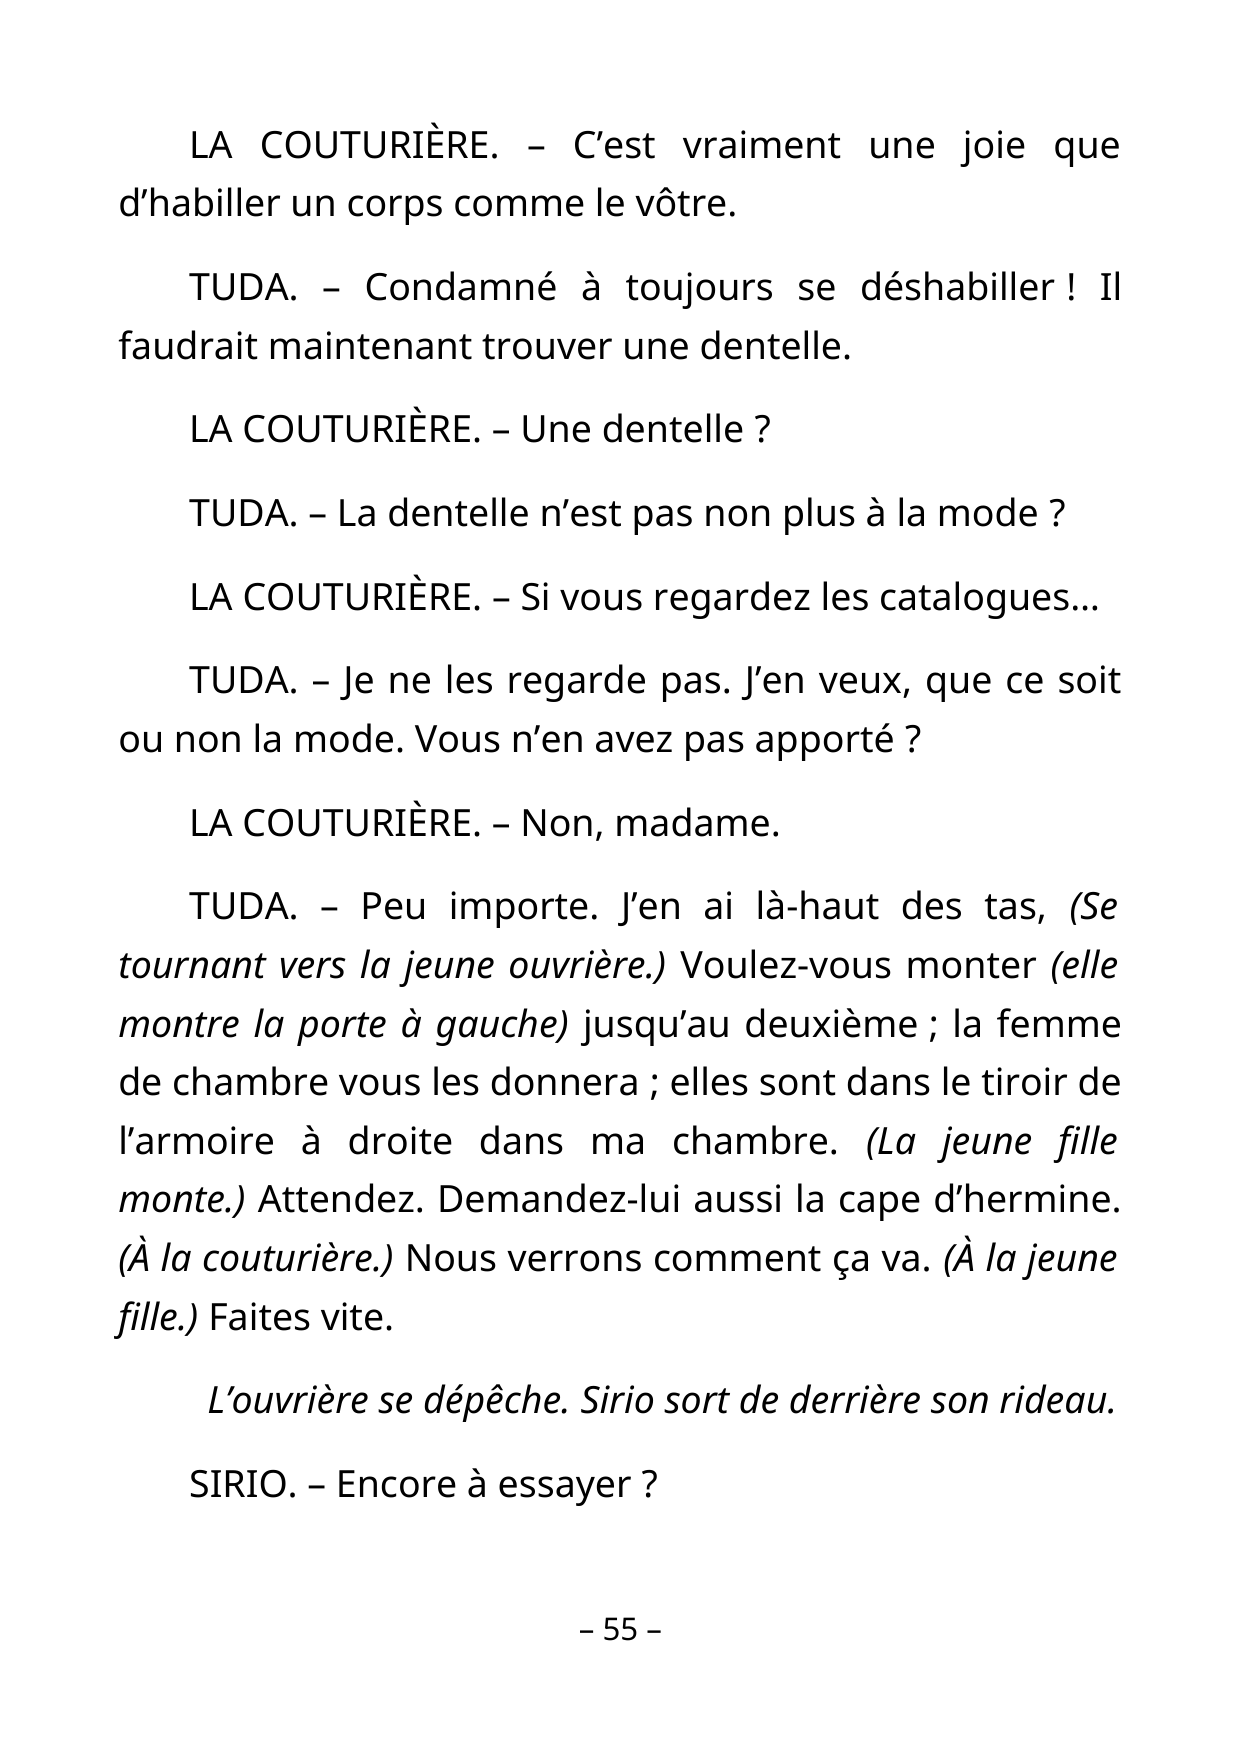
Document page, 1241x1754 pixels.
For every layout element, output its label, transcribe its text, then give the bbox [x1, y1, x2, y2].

text TUDA. – La dentelle n’est pas non plus à la mode ? [118, 486, 1122, 537]
text L’ouvrière se dépêche. Sirio sort de derrière son rideau. [118, 1374, 1122, 1425]
text TUDA. – Je ne les regarde pas. J’en veux, que ce soit ou non la mode. Vous n’en avez pas apporté ? [118, 654, 1122, 763]
text TUDA. – Peu importe. J’en ai là-haut des tas, (Se tournant vers la jeune ouvrière.) Voulez-vous monter (elle montre la porte à gauche) jusqu’au deuxième ; la femme de chambre vous les donnera ; elles sont dans le tiroir de l’armoire à droite dans ma chambre. (La jeune fille monte.) Attendez. Demandez-lui aussi la cape d’hermine. (À la couturière.) Nous verrons comment ça va. (À la jeune fille.) Faites vite. [118, 879, 1122, 1341]
text SIRIO. – Encore à essayer ? [118, 1457, 1122, 1508]
text LA COUTURIÈRE. – Une dentelle ? [118, 403, 1122, 454]
text TUDA. – Condamné à toujours se déshabiller ! Il faudrait maintenant trouver une dentelle. [118, 260, 1122, 370]
text LA COUTURIÈRE. – C’est vraiment une joie que d’habiller un corps comme le vôtre. [118, 118, 1122, 228]
text LA COUTURIÈRE. – Si vous regardez les catalogues… [118, 570, 1122, 621]
text LA COUTURIÈRE. – Non, madame. [118, 796, 1122, 847]
